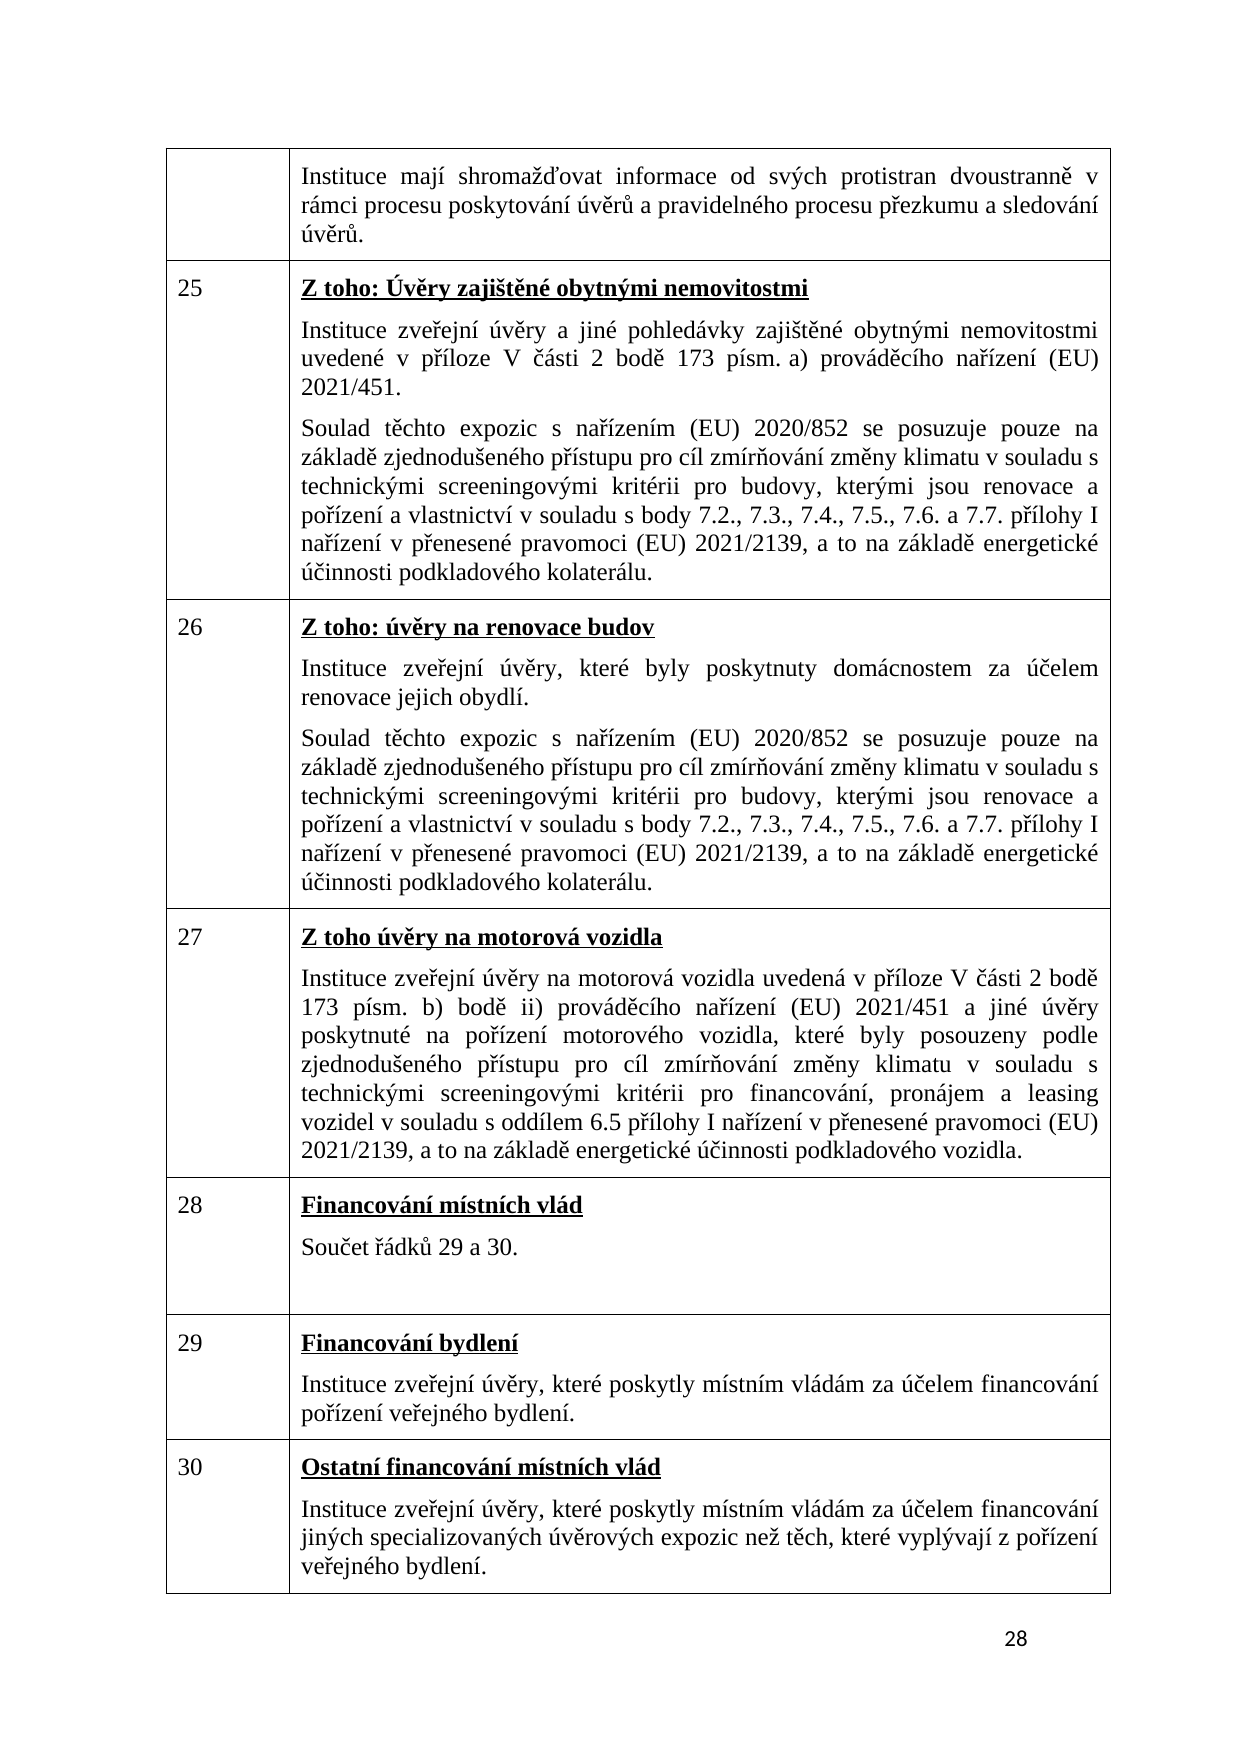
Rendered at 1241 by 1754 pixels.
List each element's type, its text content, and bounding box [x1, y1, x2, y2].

table_cell 30 [167, 1440, 289, 1592]
table_cell 25 [167, 261, 289, 598]
table_cell 26 [167, 600, 289, 908]
table_cell Ostatní financování místních vlád Instituce zveřejní úvěry, které poskytly místním vládám za účelem financování jiných specializovaných úvěrových expozic než těch, které vyplývají z pořízení veřejného bydlení. [290, 1440, 1110, 1592]
table_cell Financování místních vlád Součet řádků 29 a 30. [290, 1178, 1110, 1314]
table_cell Z toho: úvěry na renovace budov Instituce zveřejní úvěry, které byly poskytnuty domácnostem za účelem renovace jejich obydlí. Soulad těchto expozic s nařízením (EU) 2020/852 se posuzuje pouze na základě zjednodušeného přístupu pro cíl zmírňování změny klimatu v souladu s technickými screeningovými kritérii pro budovy, kterými jsou renovace a pořízení a vlastnictví v souladu s body 7.2., 7.3., 7.4., 7.5., 7.6. a 7.7. přílohy I nařízení v přenesené pravomoci (EU) 2021/2139, a to na základě energetické účinnosti podkladového kolaterálu. [290, 600, 1110, 908]
table_cell 24 [167, 149, 289, 260]
table_cell Z toho úvěry na motorová vozidla Instituce zveřejní úvěry na motorová vozidla uvedená v příloze V části 2 bodě 173 písm. b) bodě ii) prováděcího nařízení (EU) 2021/451 a jiné úvěry poskytnuté na pořízení motorového vozidla, které byly posouzeny podle zjednodušeného přístupu pro cíl zmírňování změny klimatu v souladu s technickými screeningovými kritérii pro financování, pronájem a leasing vozidel v souladu s oddílem 6.5 přílohy I nařízení v přenesené pravomoci (EU) 2021/2139, a to na základě energetické účinnosti podkladového vozidla. [290, 909, 1110, 1177]
table_cell Financování bydlení Instituce zveřejní úvěry, které poskytly místním vládám za účelem financování pořízení veřejného bydlení. [290, 1315, 1110, 1439]
table_cell 27 [167, 909, 289, 1177]
table_cell 28 [167, 1178, 289, 1314]
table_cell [290, 149, 1110, 260]
table_cell Z toho: Úvěry zajištěné obytnými nemovitostmi Instituce zveřejní úvěry a jiné pohledávky zajištěné obytnými nemovitostmi uvedené v příloze V části 2 bodě 173 písm. a) prováděcího nařízení (EU) 2021/451. Soulad těchto expozic s nařízením (EU) 2020/852 se posuzuje pouze na základě zjednodušeného přístupu pro cíl zmírňování změny klimatu v souladu s technickými screeningovými kritérii pro budovy, kterými jsou renovace a pořízení a vlastnictví v souladu s body 7.2., 7.3., 7.4., 7.5., 7.6. a 7.7. přílohy I nařízení v přenesené pravomoci (EU) 2021/2139, a to na základě energetické účinnosti podkladového kolaterálu. [290, 261, 1110, 598]
table_cell 29 [167, 1315, 289, 1439]
